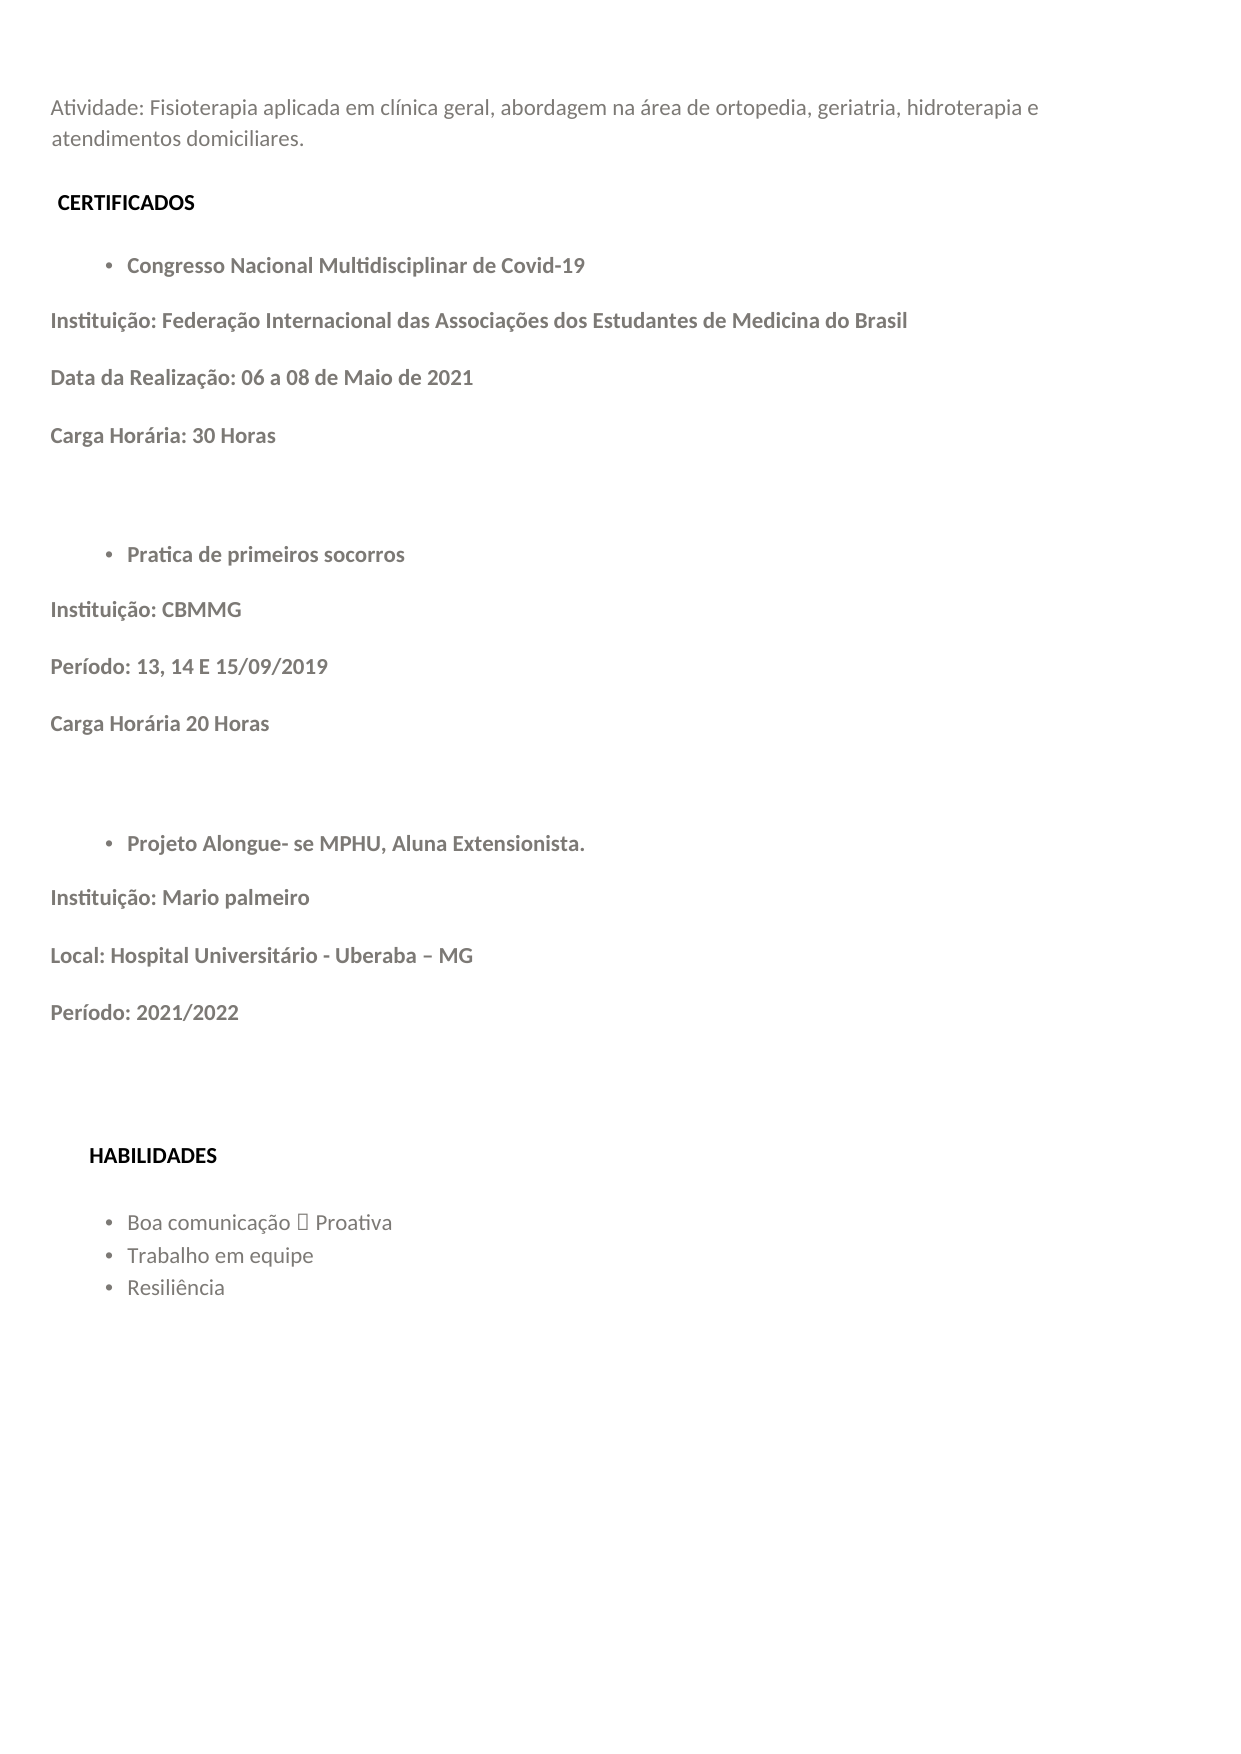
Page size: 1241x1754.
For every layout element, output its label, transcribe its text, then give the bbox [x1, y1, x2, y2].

list Boa comunicação  Proativa [105, 1206, 1059, 1237]
text Período: 2021/2022 [50, 998, 1059, 1026]
list Trabalho em equipe [105, 1241, 1059, 1269]
text Atividade: Fisioterapia aplicada em clínica geral, abordagem na área de ortopedia, geriatria, hidroterapia e atendimentos domiciliares. [50, 93, 1059, 152]
text Local: Hospital Universitário - Uberaba – MG [50, 941, 1059, 969]
subtitle CERTIFICADOS [58, 188, 1059, 216]
text Período: 13, 14 E 15/09/2019 [50, 652, 1059, 680]
list Projeto Alongue- se MPHU, Aluna Extensionista. [105, 829, 1059, 857]
subtitle HABILIDADES [89, 1141, 1059, 1169]
list Congresso Nacional Multidisciplinar de Covid-19 [105, 251, 1059, 279]
text Carga Horária 20 Horas [50, 709, 1059, 738]
text Instituição: CBMMG [50, 595, 1059, 623]
text Instituição: Mario palmeiro [50, 883, 1059, 911]
list Pratica de primeiros socorros [105, 540, 1059, 568]
text Data da Realização: 06 a 08 de Maio de 2021 [50, 363, 1059, 391]
text Instituição: Federação Internacional das Associações dos Estudantes de Medicina do Brasil [50, 306, 1059, 334]
list Resiliência [105, 1273, 1059, 1301]
text Carga Horária: 30 Horas [50, 421, 1059, 449]
